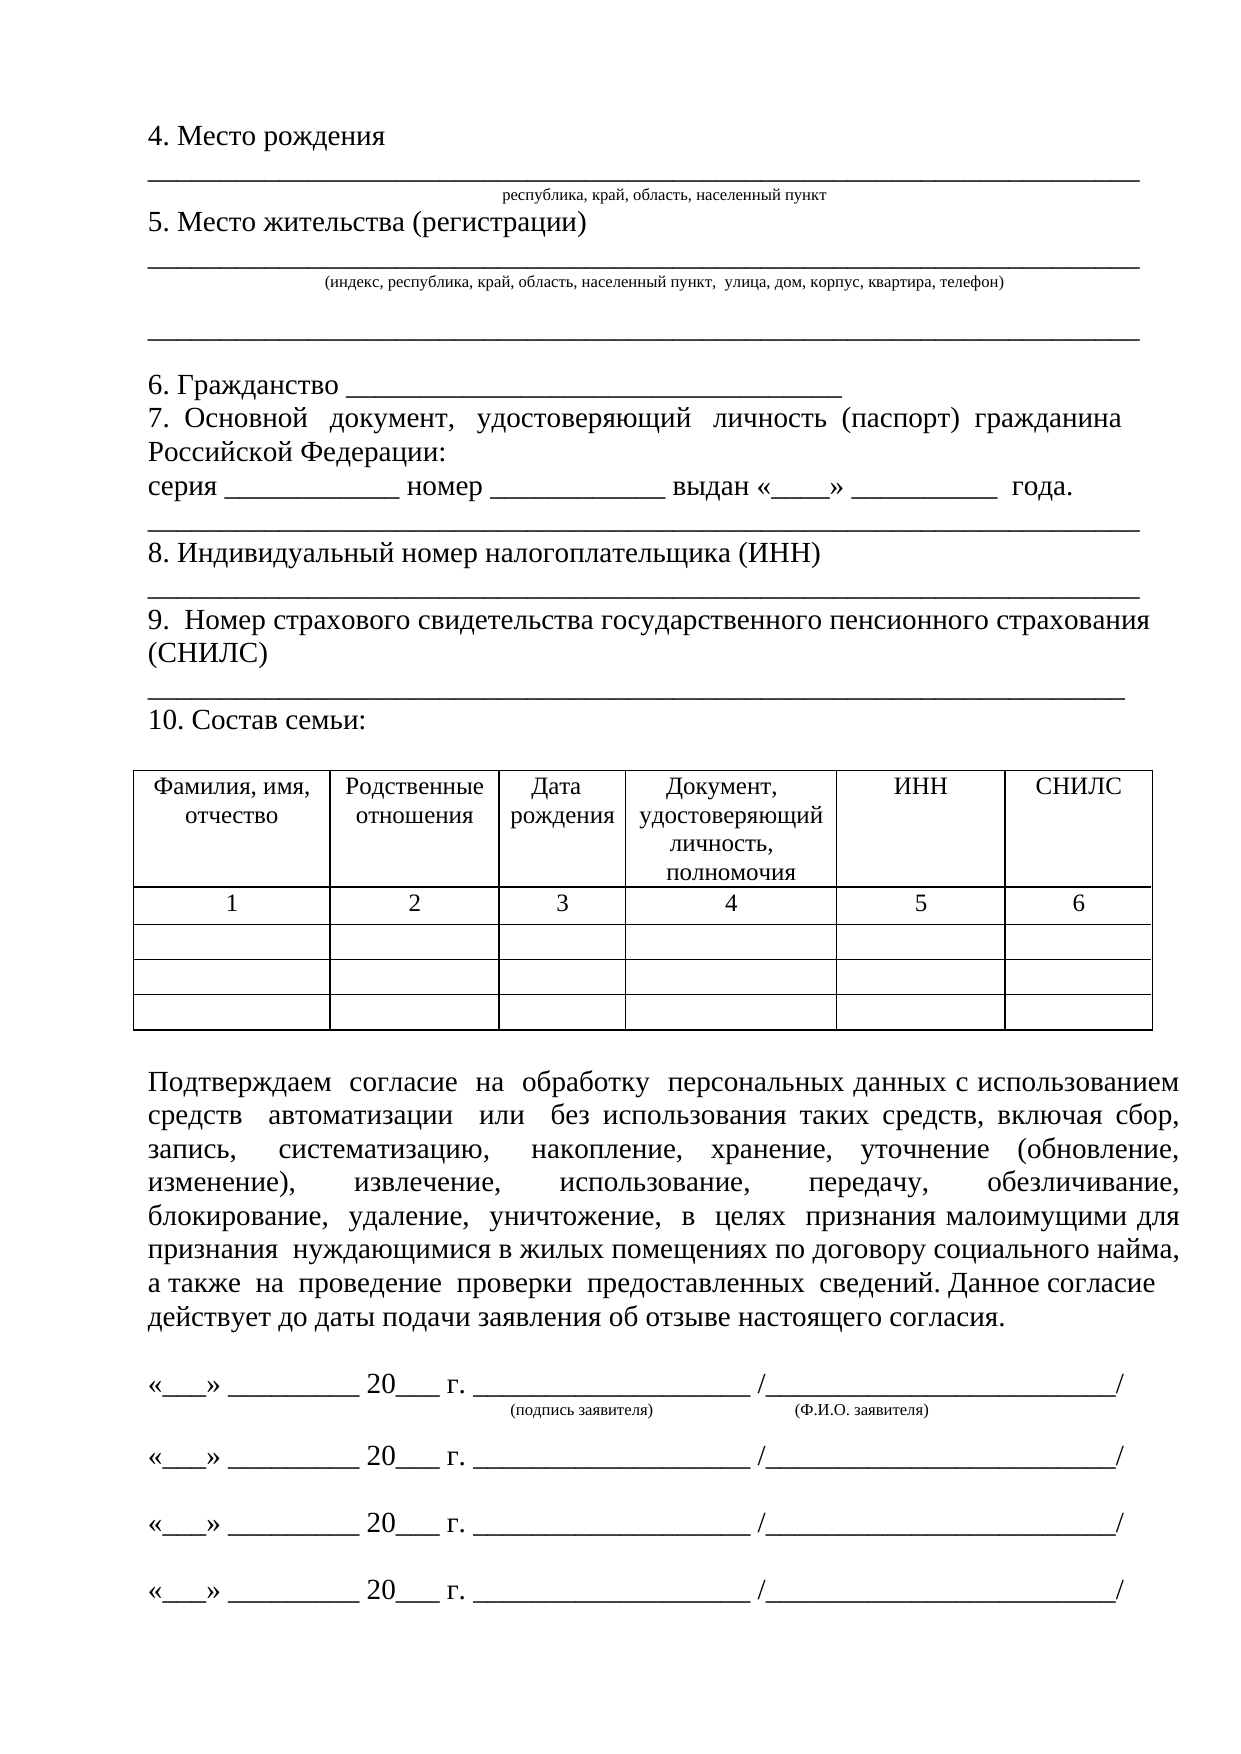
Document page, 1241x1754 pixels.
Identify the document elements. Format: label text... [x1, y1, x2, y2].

table_cell [626, 995, 836, 1029]
text 8. Индивидуальный номер налогоплательщика (ИНН) ____________________________________________________________________ [148, 535, 1181, 602]
text ____________________________________________________________________ [148, 501, 1181, 535]
table_cell [331, 960, 498, 994]
table_cell [500, 995, 625, 1029]
text 6. Гражданство __________________________________ [148, 367, 1181, 401]
text (СНИЛС) ___________________________________________________________________ [148, 635, 1181, 702]
text (подпись заявителя) (Ф.И.О. заявителя) [148, 1399, 1181, 1418]
text ____________________________________________________________________ [148, 310, 1181, 343]
text действует до даты подачи заявления об отзыве настоящего согласия. [148, 1299, 1181, 1332]
table_header ИНН [837, 771, 1004, 886]
text Российской Федерации: [148, 434, 1181, 468]
table_cell [1006, 959, 1152, 994]
table_cell 6 [1006, 886, 1152, 923]
text (индекс, республика, край, область, населенный пункт, улица, дом, корпус, квартира, телефон) [148, 271, 1181, 291]
table_cell [500, 925, 625, 959]
table_cell 3 [500, 888, 625, 923]
text республика, край, область, населенный пункт [148, 185, 1181, 204]
text серия ____________ номер ____________ выдан «____» __________ года. [148, 468, 1181, 501]
text 10. Состав семьи: [148, 702, 1181, 736]
table_cell [134, 995, 329, 1029]
text 9. Номер страхового свидетельства государственного пенсионного страхования [148, 602, 1181, 635]
table_cell [134, 925, 329, 959]
text Подтверждаем согласие на обработку персональных данных с использованием средств автоматизации или без использования таких средств, включая сбор, запись, систематизацию, накопление, хранение, уточнение (обновление, изменение), извлечение, использование, передачу, обезличивание, блокирование, удаление, уничтожение, в целях признания малоимущими для признания нуждающимися в жилых помещениях по договору социального найма, а также на проведение проверки предоставленных сведений. Данное согласие [148, 1064, 1181, 1299]
table_header Дата рождения [500, 771, 625, 886]
table_cell 5 [837, 888, 1004, 923]
table_header Фамилия, имя, отчество [134, 771, 329, 886]
table_cell [626, 925, 836, 959]
table_cell [331, 995, 498, 1029]
table_header Документ, удостоверяющий личность, полномочия [626, 771, 836, 886]
table_cell 2 [331, 888, 498, 923]
text 4. Место рождения ____________________________________________________________________ [148, 118, 1181, 185]
text «___» _________ 20___ г. ___________________ /________________________/ [148, 1572, 1181, 1605]
table_header Родственные отношения [331, 771, 498, 886]
text 7. Основной документ, удостоверяющий личность (паспорт) гражданина [148, 401, 1181, 434]
table_cell [837, 925, 1004, 959]
table_cell [500, 960, 625, 994]
table_cell 1 [134, 888, 329, 923]
table_cell [837, 960, 1004, 994]
table_cell [626, 960, 836, 994]
text 5. Место жительства (регистрации) ____________________________________________________________________ [148, 204, 1181, 271]
table_cell [134, 960, 329, 994]
table_cell 4 [626, 888, 836, 923]
text «___» _________ 20___ г. ___________________ /________________________/ [148, 1366, 1181, 1399]
table_cell [1006, 994, 1152, 1029]
table_cell [837, 995, 1004, 1029]
text «___» _________ 20___ г. ___________________ /________________________/ [148, 1505, 1181, 1538]
table_header СНИЛС [1006, 771, 1152, 886]
table_cell [1006, 924, 1152, 959]
table_cell [331, 925, 498, 959]
text «___» _________ 20___ г. ___________________ /________________________/ [148, 1438, 1181, 1471]
